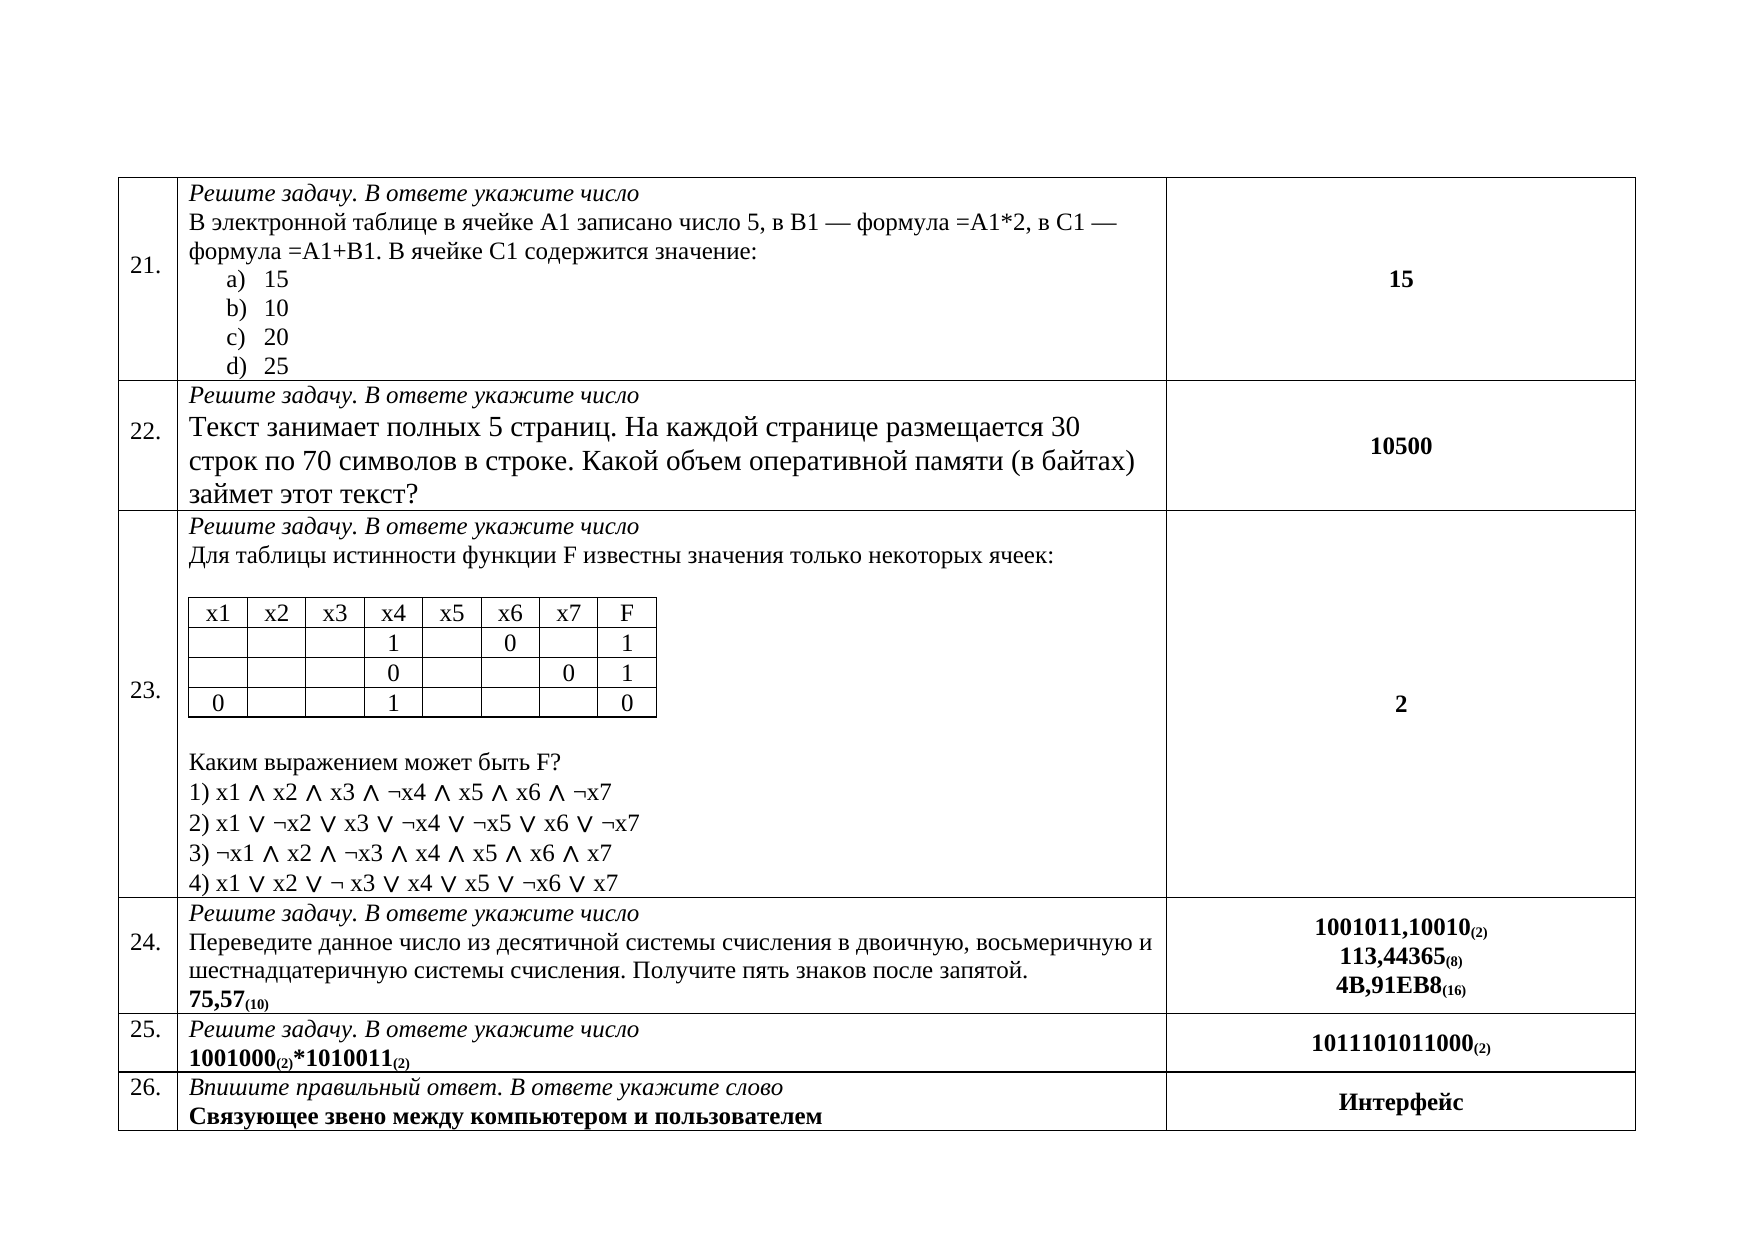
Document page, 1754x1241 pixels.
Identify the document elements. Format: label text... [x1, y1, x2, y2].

table_cell [119, 511, 177, 897]
table_cell 1001011,10010(2) 113,44365(8) 4B,91EB8(16) [1167, 898, 1635, 1013]
table_cell [119, 1073, 177, 1130]
table_cell Решите задачу. В ответе укажите число Для таблицы истинности функции F известны значения только некоторых ячеек: Каким выражением может быть F? 1) x1 ∧ x2 ∧ x3 ∧ ¬x4 ∧ x5 ∧ x6 ∧ ¬x7 2) x1 ∨ ¬x2 ∨ x3 ∨ ¬x4 ∨ ¬x5 ∨ x6 ∨ ¬x7 3) ¬x1 ∧ x2 ∧ ¬x3 ∧ x4 ∧ x5 ∧ x6 ∧ x7 4) x1 ∨ x2 ∨ ¬ x3 ∨ x4 ∨ x5 ∨ ¬x6 ∨ x7 [178, 511, 1166, 897]
table_cell 15 [1167, 178, 1635, 379]
table_cell [119, 178, 177, 379]
table_cell Интерфейс [1167, 1073, 1635, 1130]
table_cell 10500 [1167, 381, 1635, 510]
table_cell [119, 1014, 177, 1071]
table_cell Решите задачу. В ответе укажите число Переведите данное число из десятичной системы счисления в двоичную, восьмеричную и шестнадцатеричную системы счисления. Получите пять знаков после запятой. 75,57(10) [178, 898, 1166, 1013]
table_cell 2 [1167, 511, 1635, 897]
table_cell 1011101011000(2) [1167, 1014, 1635, 1071]
table_cell [119, 381, 177, 510]
table_cell [119, 898, 177, 1013]
table_cell Решите задачу. В ответе укажите число 1001000(2)*1010011(2) [178, 1014, 1166, 1071]
table_cell Решите задачу. В ответе укажите число Текст занимает полных 5 страниц. На каждой странице размещается 30 строк по 70 символов в строке. Какой объем оперативной памяти (в байтах) займет этот текст? [178, 381, 1166, 510]
table_cell Впишите правильный ответ. В ответе укажите слово Связующее звено между компьютером и пользователем [178, 1073, 1166, 1130]
table_cell Решите задачу. В ответе укажите число В электронной таблице в ячейке А1 записано число 5, в В1 — формула =А1*2, в С1 — формула =А1+В1. В ячейке С1 содержится значение: 15 10 20 25 [178, 178, 1166, 379]
